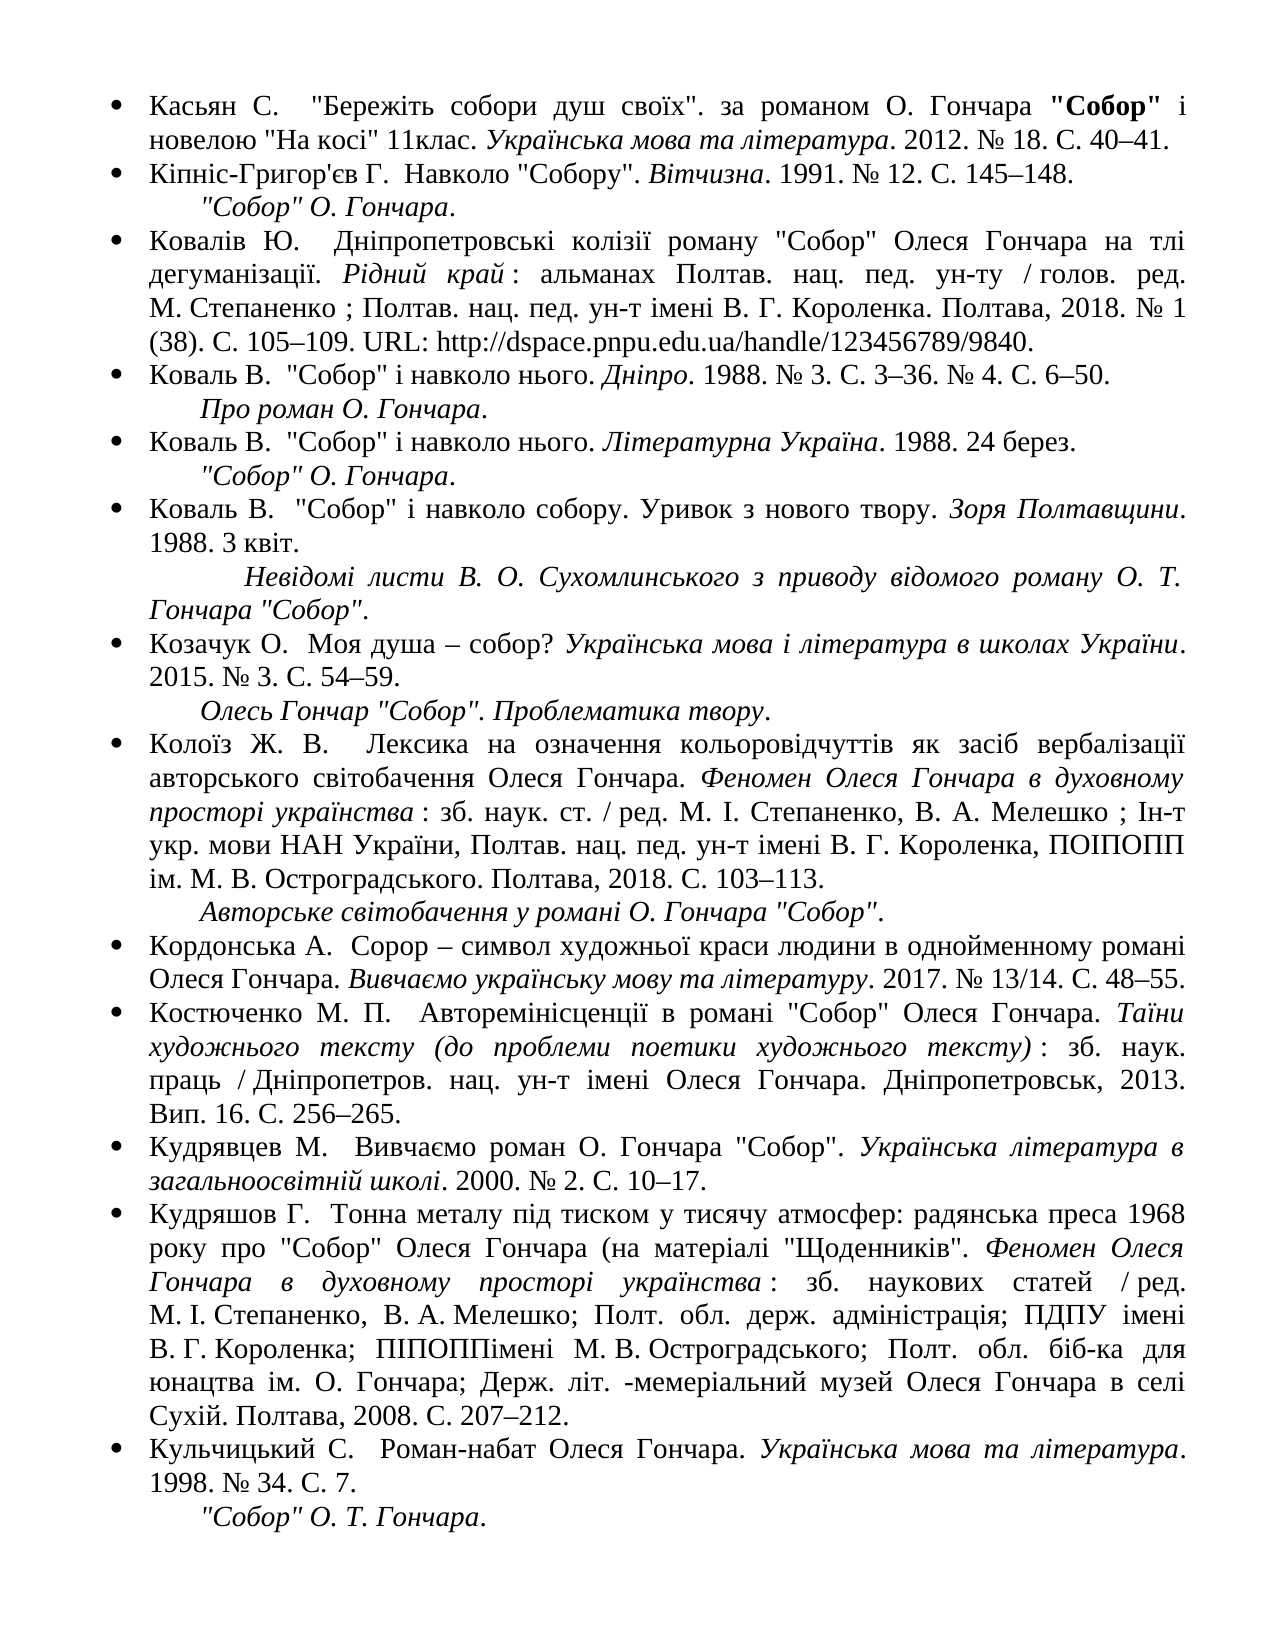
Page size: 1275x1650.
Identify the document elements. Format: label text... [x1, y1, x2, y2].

list Кіпніс-Григор'єв Г. Навколо "Собору". Вітчизна. 1991. № 12. С. 145–148. "Собор" О. Гончара. [111, 156, 1186, 223]
list Коваль В. "Собор" і навколо собору. Уривок з нового твору. Зоря Полтавщини. 1988. 3 квіт. Невідомі листи В. О. Сухомлинського з приводу відомого роману О. Т. Гончара "Собор". [111, 492, 1186, 626]
list Колоїз Ж. В. Лексика на означення кольоровідчуттів як засіб вербалізації авторського світобачення Олеся Гончара. Феномен Олеся Гончара в духовному просторі українства : зб. наук. ст. / ред. М. І. Степаненко, В. А. Мелешко ; Ін-т укр. мови НАН України, Полтав. нац. пед. ун-т імені В. Г. Короленка, ПОІПОПП ім. М. В. Остроградського. Полтава, 2018. С. 103–113. Авторське світобачення у романі О. Гончара "Собор". [111, 727, 1186, 928]
list Кульчицький С. Роман-набат Олеся Гончара. Українська мова та література. 1998. № 34. С. 7. "Собор" О. Т. Гончара. [111, 1431, 1186, 1532]
list Костюченко М. П. Авторемінісценції в романі "Собор" Олеся Гончара. Таїни художнього тексту (до проблеми поетики художнього тексту) : зб. наук. праць / Дніпропетров. нац. ун-т імені Олеся Гончара. Дніпропетровськ, 2013. Вип. 16. С. 256–265. [111, 995, 1186, 1129]
list Кордонська А. Сорор – символ художньої краси людини в однойменному романі Олеся Гончара. Вивчаємо українську мову та літературу. 2017. № 13/14. С. 48–55. [111, 928, 1186, 995]
list Кудряшов Г. Тонна металу під тиском у тисячу атмосфер: радянська преса 1968 року про "Собор" Олеся Гончара (на матеріалі "Щоденників". Феномен Олеся Гончара в духовному просторі українства : зб. наукових статей / ред. М. І. Степаненко, В. А. Мелешко; Полт. обл. держ. адміністрація; ПДПУ імені В. Г. Короленка; ПІПОППімені М. В. Остроградського; Полт. обл. біб-ка для юнацтва ім. О. Гончара; Держ. літ. -мемеріальний музей Олеся Гончара в селі Сухій. Полтава, 2008. С. 207–212. [111, 1197, 1186, 1431]
list Козачук О. Моя душа – собор? Українська мова і література в школах України. 2015. № 3. С. 54–59. Олесь Гончар "Собор". Проблематика твору. [111, 626, 1186, 727]
list Касьян С. "Бережіть собори душ своїх". за романом О. Гончара "Собор" і новелою "На косі" 11клас. Українська мова та література. 2012. № 18. С. 40–41. [111, 88, 1186, 156]
list Коваль В. "Собор" і навколо нього. Дніпро. 1988. № 3. С. 3–36. № 4. С. 6–50. Про роман О. Гончара. [111, 357, 1186, 424]
list Кудрявцев М. Вивчаємо роман О. Гончара "Собор". Українська література в загальноосвітній школі. 2000. № 2. С. 10–17. [111, 1129, 1186, 1197]
list Ковалів Ю. Дніпропетровські колізії роману "Собор" Олеся Гончара на тлі дегуманізації. Рідний край : альманах Полтав. нац. пед. ун-ту / голов. ред. М. Степаненко ; Полтав. нац. пед. ун-т імені В. Г. Короленка. Полтава, 2018. № 1 (38). С. 105–109. URL: http://dspace.pnpu.edu.ua/handle/123456789/9840. [111, 223, 1186, 357]
list Коваль В. "Собор" і навколо нього. Літературна Україна. 1988. 24 берез. "Собор" О. Гончара. [111, 424, 1186, 492]
